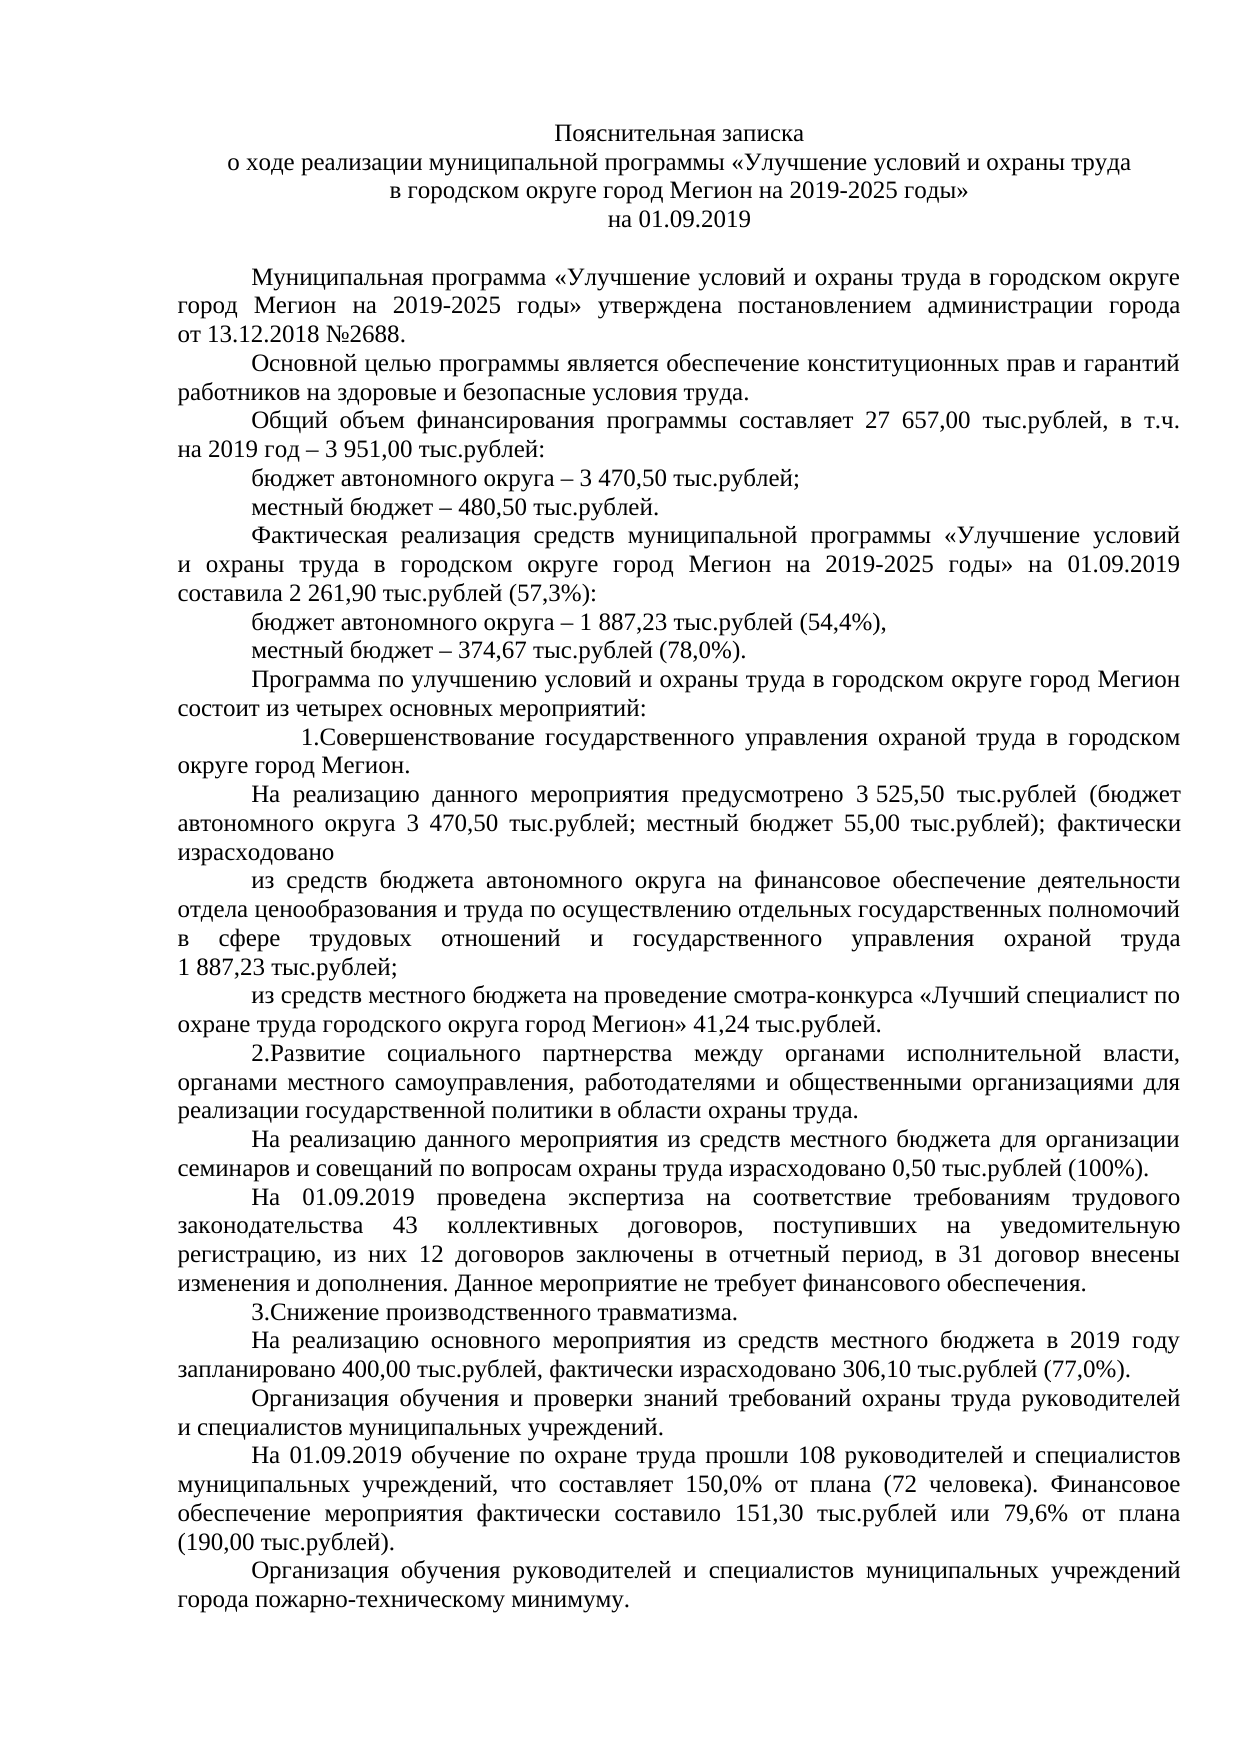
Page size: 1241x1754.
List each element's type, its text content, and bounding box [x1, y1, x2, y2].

text Программа по улучшению условий и охраны труда в городском округе город Мегион состоит из четырех основных мероприятий: [177, 664, 1181, 722]
text 1.Совершенствование государственного управления охраной труда в городском округе город Мегион. [177, 722, 1181, 779]
text 2.Развитие социального партнерства между органами исполнительной власти, органами местного самоуправления, работодателями и общественными организациями для реализации государственной политики в области охраны труда. [177, 1038, 1181, 1124]
text о ходе реализации муниципальной программы «Улучшение условий и охраны труда [177, 147, 1181, 176]
text Основной целью программы является обеспечение конституционных прав и гарантий работников на здоровые и безопасные условия труда. [177, 348, 1181, 406]
text из средств местного бюджета на проведение смотра-конкурса «Лучший специалист по охране труда городского округа город Мегион» 41,24 тыс.рублей. [177, 981, 1181, 1038]
text На реализацию основного мероприятия из средств местного бюджета в 2019 году запланировано 400,00 тыс.рублей, фактически израсходовано 306,10 тыс.рублей (77,0%). [177, 1326, 1181, 1383]
text Муниципальная программа «Улучшение условий и охраны труда в городском округе город Мегион на 2019-2025 годы» утверждена постановлением администрации города от 13.12.2018 №2688. [177, 262, 1181, 348]
text бюджет автономного округа – 1 887,23 тыс.рублей (54,4%), [177, 607, 1181, 636]
text Общий объем финансирования программы составляет 27 657,00 тыс.рублей, в т.ч. на 2019 год – 3 951,00 тыс.рублей: [177, 406, 1181, 463]
text 3.Снижение производственного травматизма. [177, 1297, 1181, 1326]
text на 01.09.2019 [177, 204, 1181, 233]
text На реализацию данного мероприятия предусмотрено 3 525,50 тыс.рублей (бюджет автономного округа 3 470,50 тыс.рублей; местный бюджет 55,00 тыс.рублей); фактически израсходовано [177, 779, 1181, 866]
text из средств бюджета автономного округа на финансовое обеспечение деятельности отдела ценообразования и труда по осуществлению отдельных государственных полномочий в сфере трудовых отношений и государственного управления охраной труда 1 887,23 тыс.рублей; [177, 866, 1181, 981]
text На 01.09.2019 обучение по охране труда прошли 108 руководителей и специалистов муниципальных учреждений, что составляет 150,0% от плана (72 человека). Финансовое обеспечение мероприятия фактически составило 151,30 тыс.рублей или 79,6% от плана (190,00 тыс.рублей). [177, 1441, 1181, 1556]
text На реализацию данного мероприятия из средств местного бюджета для организации семинаров и совещаний по вопросам охраны труда израсходовано 0,50 тыс.рублей (100%). [177, 1124, 1181, 1182]
text Организация обучения руководителей и специалистов муниципальных учреждений города пожарно-техническому минимуму. [177, 1556, 1181, 1613]
text в городском округе город Мегион на 2019-2025 годы» [177, 176, 1181, 204]
text местный бюджет – 480,50 тыс.рублей. [177, 492, 1181, 521]
text Фактическая реализация средств муниципальной программы «Улучшение условий и охраны труда в городском округе город Мегион на 2019-2025 годы» на 01.09.2019 составила 2 261,90 тыс.рублей (57,3%): [177, 521, 1181, 607]
text бюджет автономного округа – 3 470,50 тыс.рублей; [177, 463, 1181, 492]
text местный бюджет – 374,67 тыс.рублей (78,0%). [177, 636, 1181, 664]
text На 01.09.2019 проведена экспертиза на соответствие требованиям трудового законодательства 43 коллективных договоров, поступивших на уведомительную регистрацию, из них 12 договоров заключены в отчетный период, в 31 договор внесены изменения и дополнения. Данное мероприятие не требует финансового обеспечения. [177, 1182, 1181, 1297]
text Организация обучения и проверки знаний требований охраны труда руководителей и специалистов муниципальных учреждений. [177, 1383, 1181, 1441]
text Пояснительная записка [177, 118, 1181, 147]
